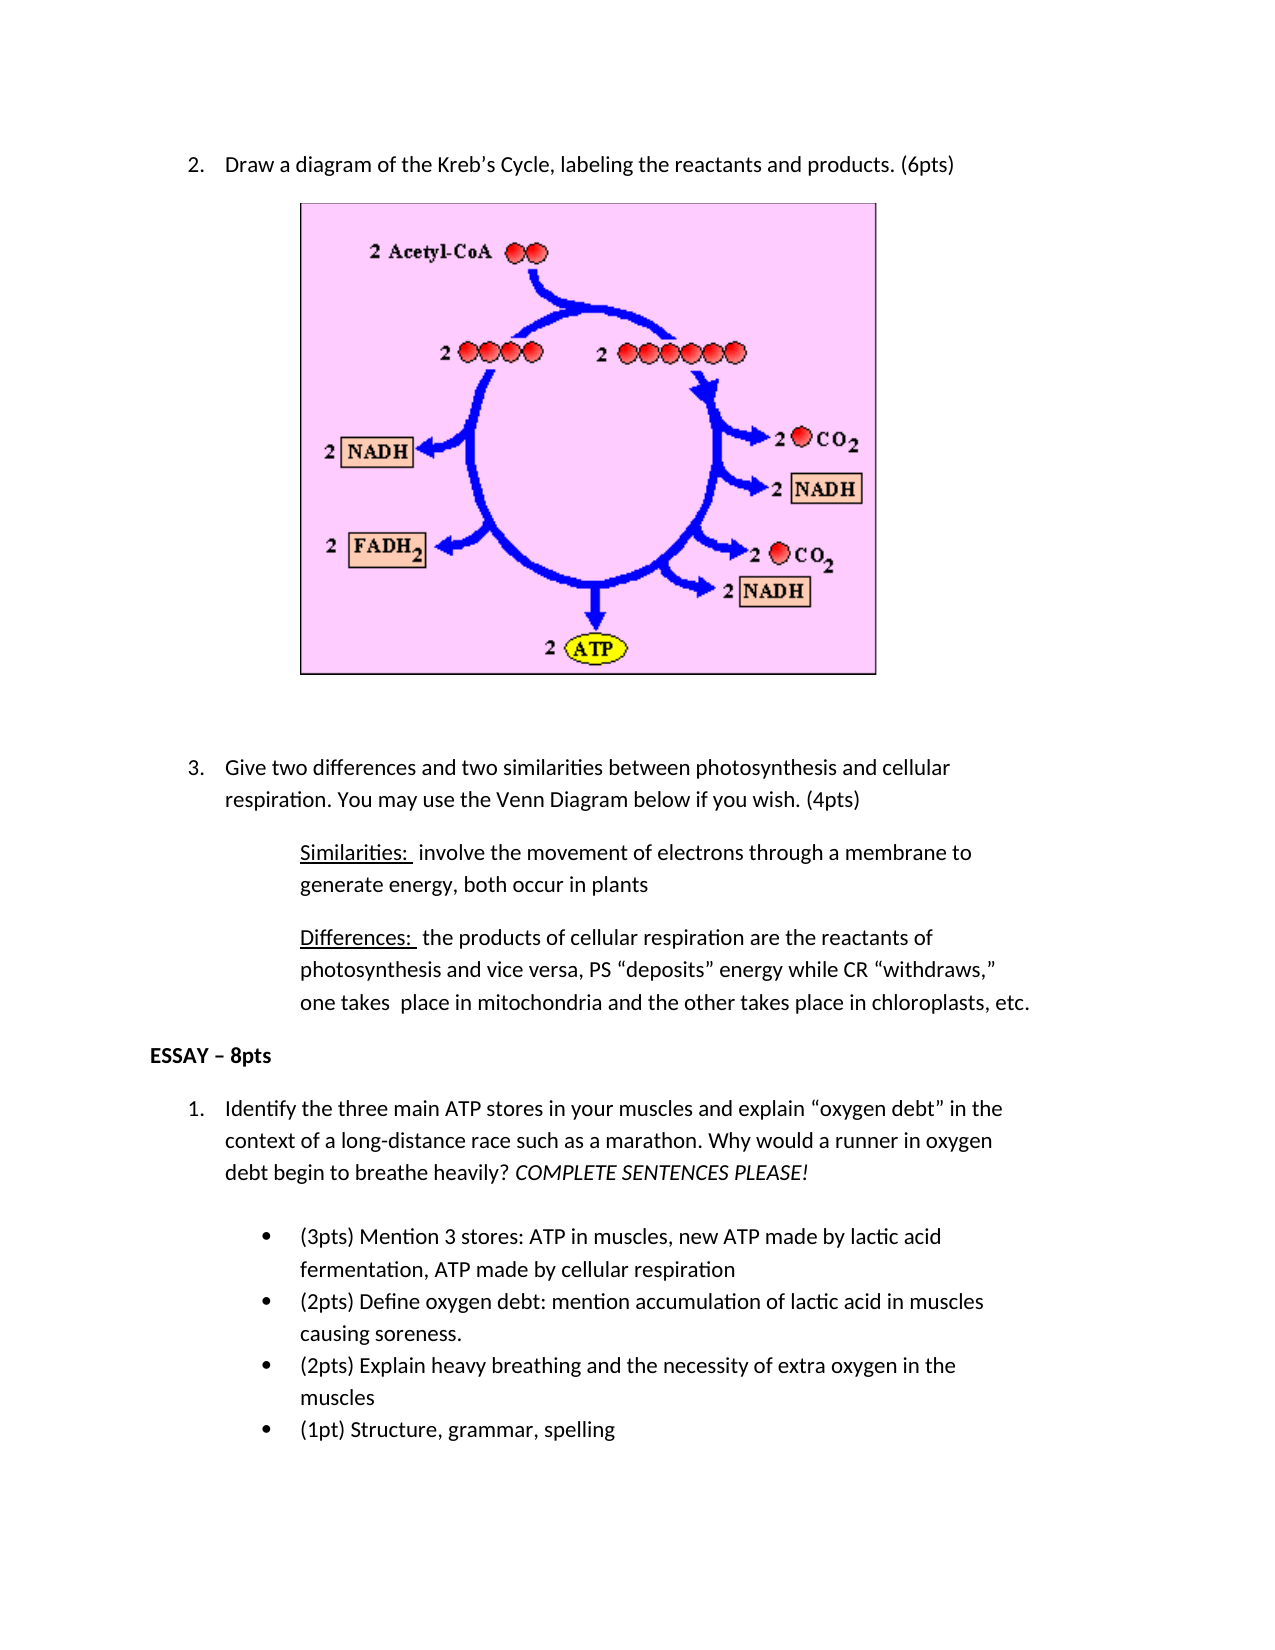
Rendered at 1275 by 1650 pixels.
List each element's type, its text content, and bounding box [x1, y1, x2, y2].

list (3pts) Mention 3 stores: ATP in muscles, new ATP made by lactic acid fermentation, ATP made by cellular respiration [262, 1222, 1031, 1283]
list Identify the three main ATP stores in your muscles and explain “oxygen debt” in the context of a long-distance race such as a marathon. Why would a runner in oxygen debt begin to breathe heavily? COMPLETE SENTENCES PLEASE! [187, 1094, 1031, 1186]
list Give two differences and two similarities between photosynthesis and cellular respiration. You may use the Venn Diagram below if you wish. (4pts) [187, 753, 1031, 813]
list (2pts) Define oxygen debt: mention accumulation of lactic acid in muscles causing soreness. [262, 1287, 1031, 1347]
text Differences: the products of cellular respiration are the reactants of photosynthesis and vice versa, PS “deposits” energy while CR “withdraws,” one takes place in mitochondria and the other takes place in chloroplasts, etc. [300, 923, 1031, 1016]
picture [300, 203, 877, 675]
list (2pts) Explain heavy breathing and the necessity of extra oxygen in the muscles [262, 1351, 1031, 1411]
text Similarities: involve the movement of electrons through a membrane to generate energy, both occur in plants [300, 838, 1031, 898]
text ESSAY – 8pts [150, 1041, 1031, 1069]
list Draw a diagram of the Kreb’s Cycle, labeling the reactants and products. (6pts) [187, 150, 1031, 178]
list (1pt) Structure, grammar, spelling [262, 1416, 1031, 1444]
